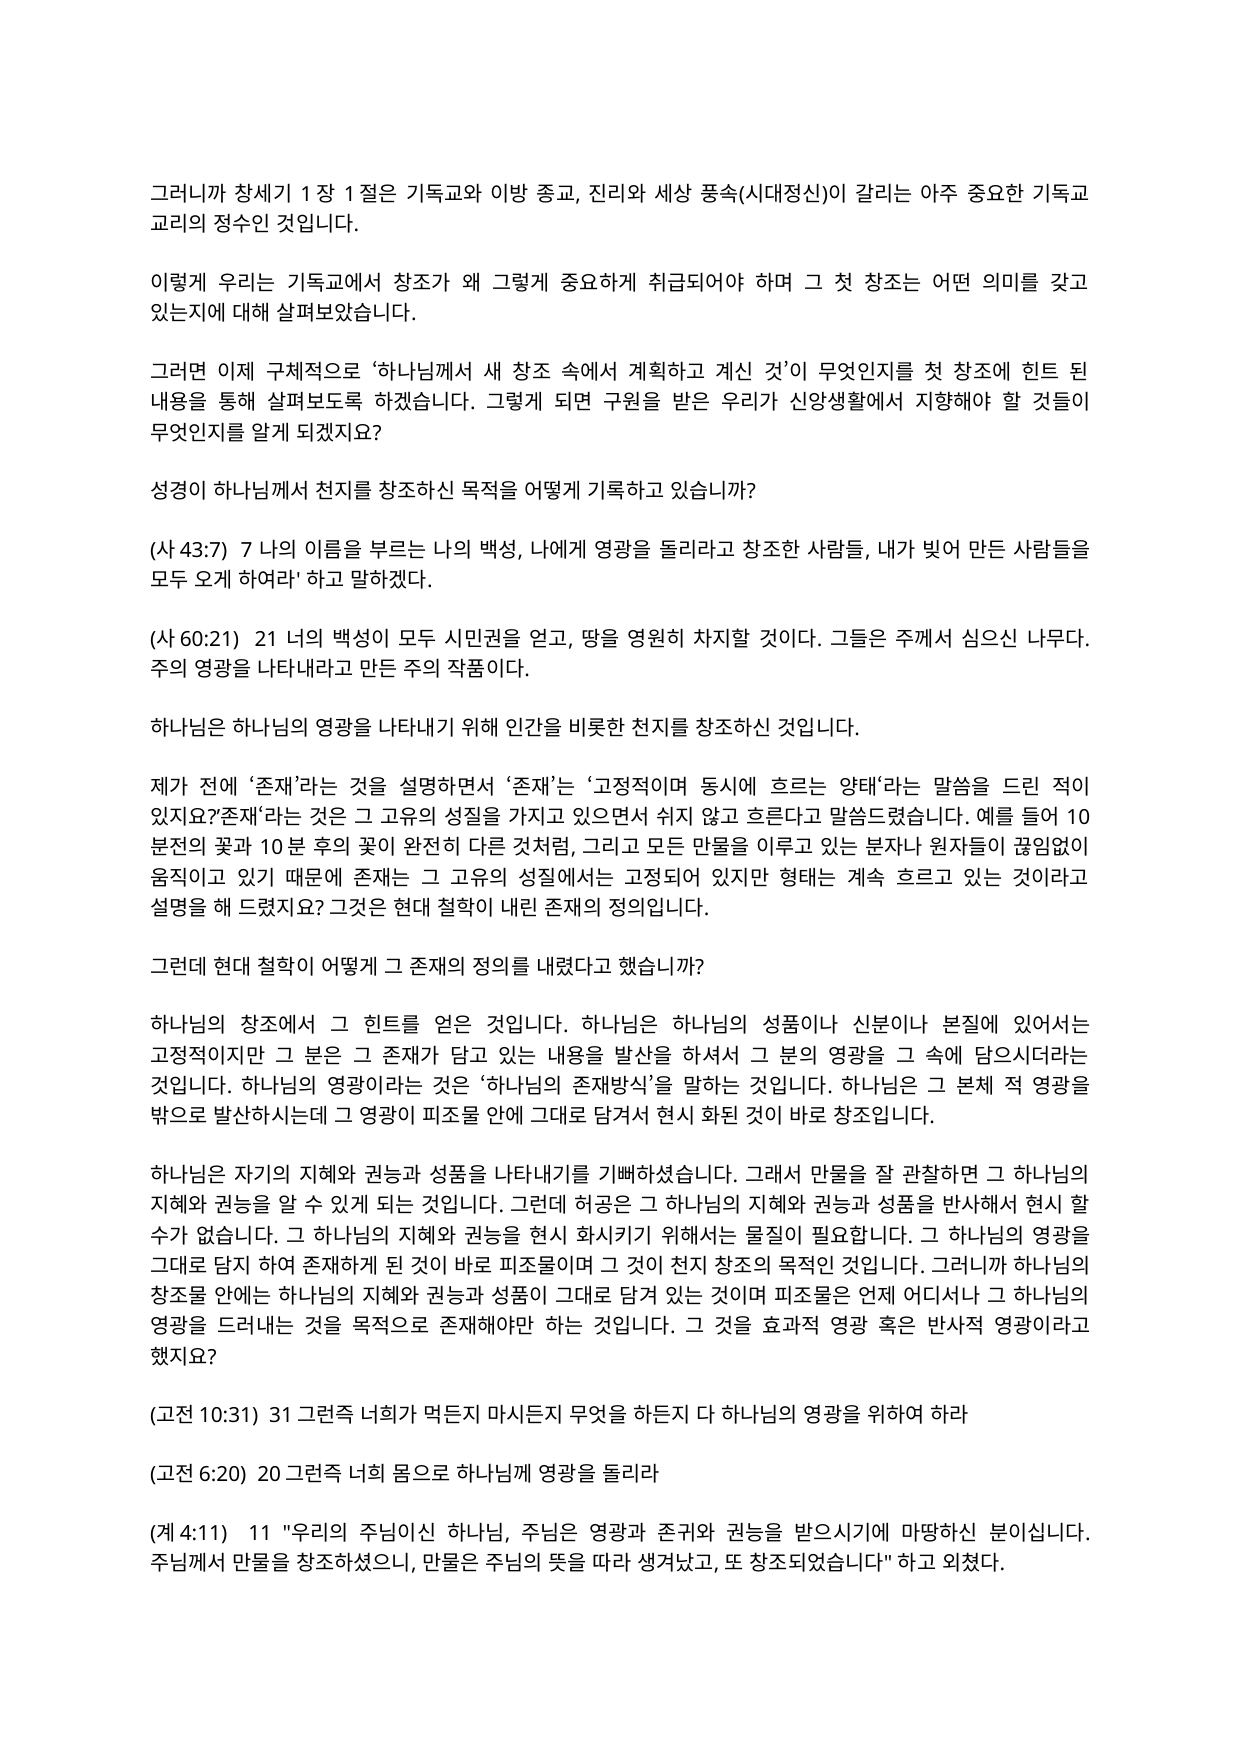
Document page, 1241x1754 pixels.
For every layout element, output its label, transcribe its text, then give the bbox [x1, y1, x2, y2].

text 성경이 하나님께서 천지를 창조하신 목적을 어떻게 기록하고 있습니까? [150, 474, 1090, 505]
text 하나님은 자기의 지혜와 권능과 성품을 나타내기를 기뻐하셨습니다. 그래서 만물을 잘 관찰하면 그 하나님의 지혜와 권능을 알 수 있게 되는 것입니다. 그런데 허공은 그 하나님의 지혜와 권능과 성품을 반사해서 현시 할 수가 없습니다. 그 하나님의 지혜와 권능을 현시 화시키기 위해서는 물질이 필요합니다. 그 하나님의 영광을 그대로 담지 하여 존재하게 된 것이 바로 피조물이며 그 것이 천지 창조의 목적인 것입니다. 그러니까 하나님의 창조물 안에는 하나님의 지혜와 권능과 성품이 그대로 담겨 있는 것이며 피조물은 언제 어디서나 그 하나님의 영광을 드러내는 것을 목적으로 존재해야만 하는 것입니다. 그 것을 효과적 영광 혹은 반사적 영광이라고 했지요? [150, 1158, 1090, 1370]
text 하나님의 창조에서 그 힌트를 얻은 것입니다. 하나님은 하나님의 성품이나 신분이나 본질에 있어서는 고정적이지만 그 분은 그 존재가 담고 있는 내용을 발산을 하셔서 그 분의 영광을 그 속에 담으시더라는 것입니다. 하나님의 영광이라는 것은 ‘하나님의 존재방식’을 말하는 것입니다. 하나님은 그 본체 적 영광을 밖으로 발산하시는데 그 영광이 피조물 안에 그대로 담겨서 현시 화된 것이 바로 창조입니다. [150, 1009, 1090, 1130]
text 하나님은 하나님의 영광을 나타내기 위해 인간을 비롯한 천지를 창조하신 것입니다. [150, 711, 1090, 742]
text 이렇게 우리는 기독교에서 창조가 왜 그렇게 중요하게 취급되어야 하며 그 첫 창조는 어떤 의미를 갖고 있는지에 대해 살펴보았습니다. [150, 266, 1090, 327]
text 제가 전에 ‘존재’라는 것을 설명하면서 ‘존재’는 ‘고정적이며 동시에 흐르는 양태‘라는 말씀을 드린 적이 있지요?’존재‘라는 것은 그 고유의 성질을 가지고 있으면서 쉬지 않고 흐른다고 말씀드렸습니다. 예를 들어 10분전의 꽃과 10분 후의 꽃이 완전히 다른 것처럼, 그리고 모든 만물을 이루고 있는 분자나 원자들이 끊임없이 움직이고 있기 때문에 존재는 그 고유의 성질에서는 고정되어 있지만 형태는 계속 흐르고 있는 것이라고 설명을 해 드렸지요? 그것은 현대 철학이 내린 존재의 정의입니다. [150, 770, 1090, 921]
text (고전6:20) 20그런즉 너희 몸으로 하나님께 영광을 돌리라 [150, 1457, 1090, 1488]
text (계4:11) 11 "우리의 주님이신 하나님, 주님은 영광과 존귀와 권능을 받으시기에 마땅하신 분이십니다. 주님께서 만물을 창조하셨으니, 만물은 주님의 뜻을 따라 생겨났고, 또 창조되었습니다" 하고 외쳤다. [150, 1516, 1090, 1577]
text (사43:7) 7 나의 이름을 부르는 나의 백성, 나에게 영광을 돌리라고 창조한 사람들, 내가 빚어 만든 사람들을 모두 오게 하여라' 하고 말하겠다. [150, 533, 1090, 594]
text 그러면 이제 구체적으로 ‘하나님께서 새 창조 속에서 계획하고 계신 것’이 무엇인지를 첫 창조에 힌트 된 내용을 통해 살펴보도록 하겠습니다. 그렇게 되면 구원을 받은 우리가 신앙생활에서 지향해야 할 것들이 무엇인지를 알게 되겠지요? [150, 355, 1090, 446]
text (고전10:31) 31그런즉 너희가 먹든지 마시든지 무엇을 하든지 다 하나님의 영광을 위하여 하라 [150, 1399, 1090, 1429]
text 그런데 현대 철학이 어떻게 그 존재의 정의를 내렸다고 했습니까? [150, 950, 1090, 980]
text 그러니까 창세기 1장 1절은 기독교와 이방 종교, 진리와 세상 풍속(시대정신)이 갈리는 아주 중요한 기독교 교리의 정수인 것입니다. [150, 177, 1090, 238]
text (사60:21) 21 너의 백성이 모두 시민권을 얻고, 땅을 영원히 차지할 것이다. 그들은 주께서 심으신 나무다. 주의 영광을 나타내라고 만든 주의 작품이다. [150, 622, 1090, 683]
